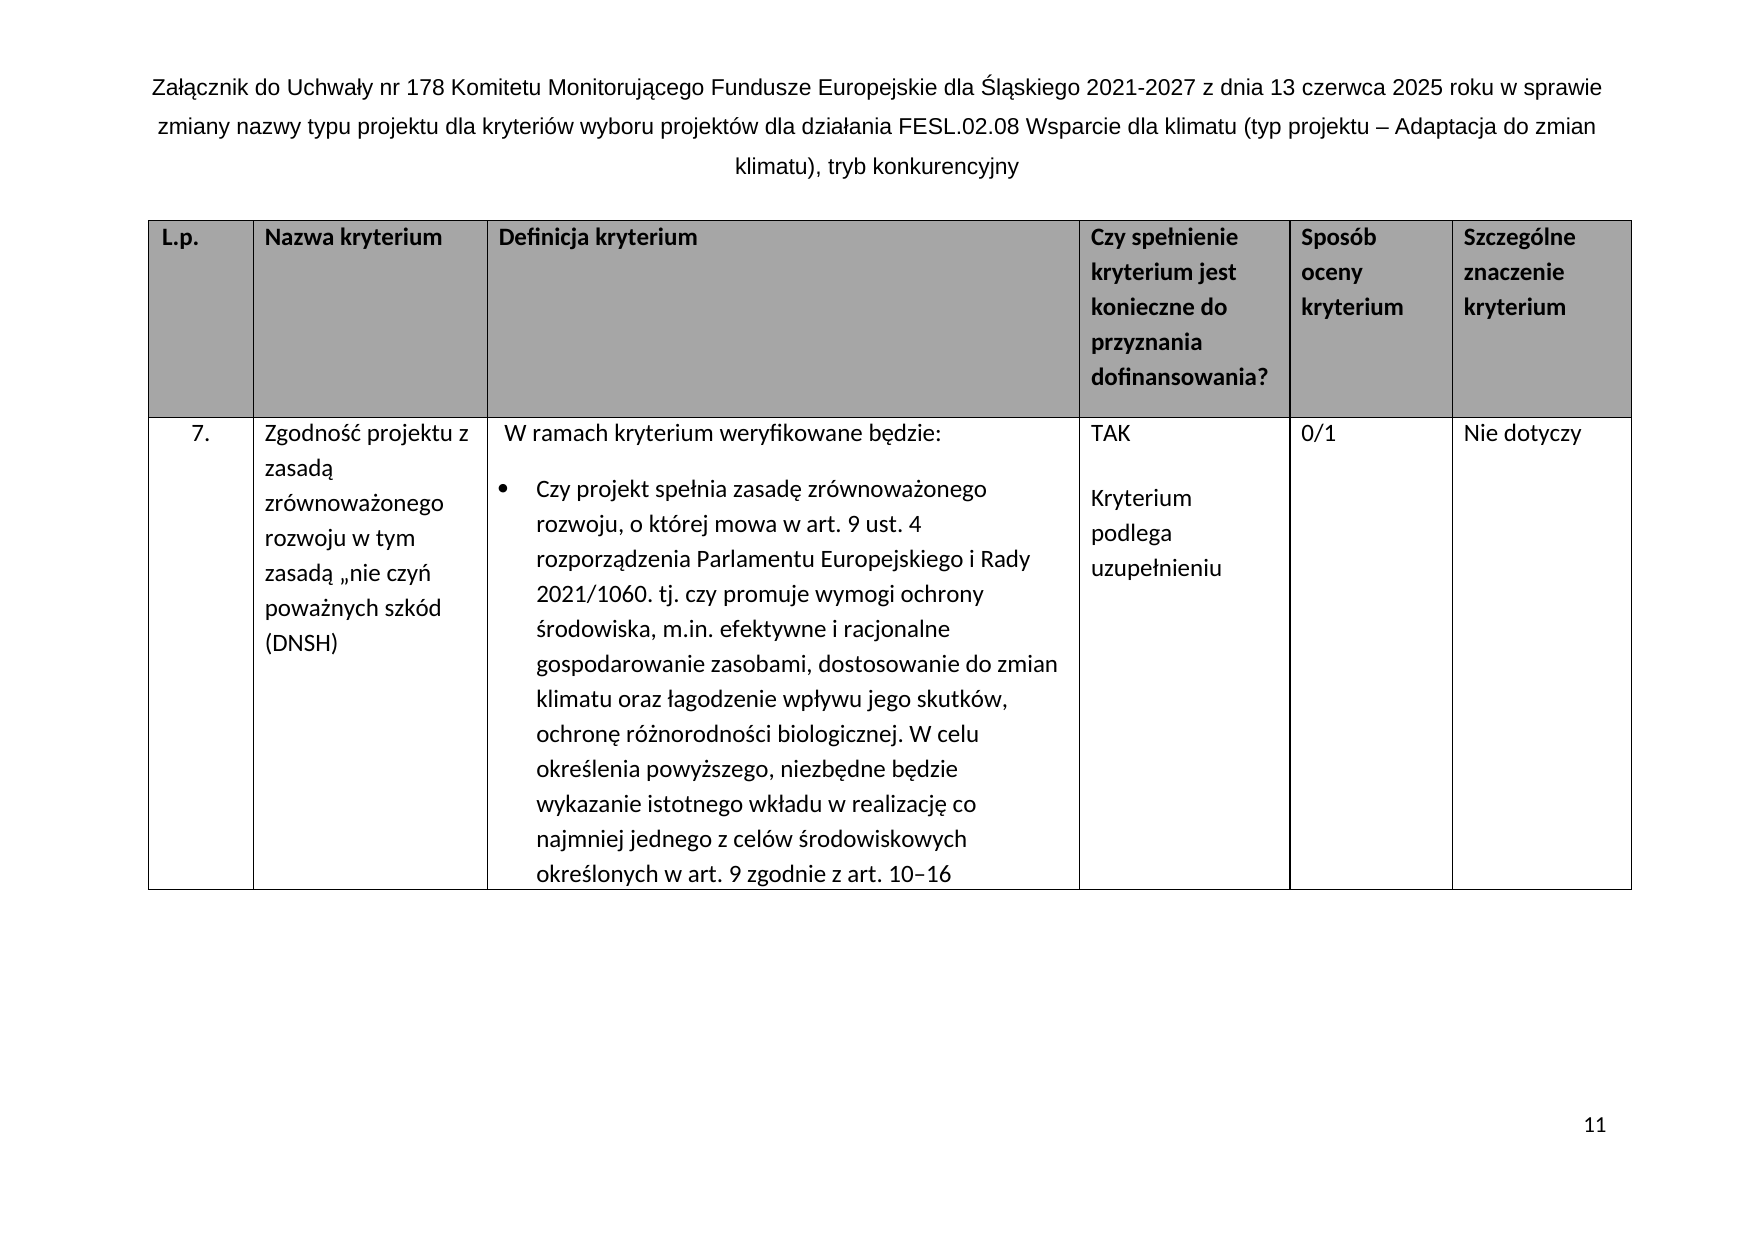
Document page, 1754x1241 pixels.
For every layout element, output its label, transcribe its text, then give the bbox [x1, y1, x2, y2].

table_header L.p. [149, 221, 253, 417]
table_header Szczególne znaczenie kryterium [1453, 221, 1631, 417]
table_cell [149, 418, 253, 889]
table_cell W ramach kryterium weryfikowane będzie: Czy projekt spełnia zasadę zrównoważonego rozwoju, o której mowa w art. 9 ust. 4 rozporządzenia Parlamentu Europejskiego i Rady 2021/1060. tj. czy promuje wymogi ochrony środowiska, m.in. efektywne i racjonalne gospodarowanie zasobami, dostosowanie do zmian klimatu oraz łagodzenie wpływu jego skutków, ochronę różnorodności biologicznej. W celu określenia powyższego, niezbędne będzie wykazanie istotnego wkładu w realizację co najmniej jednego z celów środowiskowych określonych w art. 9 zgodnie z art. 10–16 Rozporządzenia Parlamentu Europejskiego i Rady (UE) 2020/852 z dnia 18 czerwca 2020 r. w sprawie ustanowienia ram ułatwiających zrównoważone inwestycje, zmieniającego rozporządzenie (UE) 2019/2088. Czy projekt jest zgodny z zasadą “nie czyń poważnych szkód”, tj. czy nie będzie wyrządzał poważnych szkód dla żadnego z celów środowiskowych, określonych w art. 17 Rozporządzenia Parlamentu Europejskiego i Rady (UE) 2020/852 z dnia 18 czerwca 2020 r. w sprawie ustanowienia ram ułatwiających zrównoważone inwestycje, zmieniającego rozporządzenie (UE) 2019/2088. Potwierdzając spełnienie zgodności projektu z zasadą DNSH należy odnieść się do zapisów dokumentu stanowiącego załącznik nr 6 do „Prognozy oddziaływania na środowisko dla projektu Programu Fundusze Europejskie dla Śląskiego 2021-2027”, tj. do analizy dotyczącej wpływu poszczególnych działań wspieranych w programie na wszystkie cele środowiskowe wskazane w wyżej wymienionym rozporządzeniu. Dodatkowo zgodność projektu z zasadą DNSH będzie weryfikowana na podstawie deklaracji dotyczącej zgodności projektu z celami dla jednolitych części wód oraz deklaracji organu odpowiedzialnego za monitorowanie obszarów Natura 2000 a także dokumentacji dot. oceny oddziaływania na środowisko (jeśli dotyczy), pozwoleń inwestycyjnych i wynikających z nich warunków (pozwolenie na budowę, ZRID, pozwolenie wodnoprawne itd.), (w przypadku inwestycji dla których istnieje obowiązek pozyskania wymienionej przykładowo dokumentacji). W przypadku braku zezwoleń inwestycyjnych w momencie aplikowania badanie zostanie przeprowadzone na podstawie opisu zaplanowanych do uzyskania zezwoleń wraz z deklaracją, iż zostaną zastosowane wszelkie obowiązki nakładane w ramach przedmiotowych zezwoleń. [488, 418, 1079, 889]
table_cell TAK Kryterium podlega uzupełnieniu [1080, 418, 1289, 889]
table_header Czy spełnienie kryterium jest konieczne do przyznania dofinansowania? [1080, 221, 1289, 417]
table_cell Nie dotyczy [1453, 418, 1631, 889]
table_header Nazwa kryterium [254, 221, 487, 417]
table_cell 0/1 [1291, 418, 1452, 889]
table_header Sposób oceny kryterium [1291, 221, 1452, 417]
table_header Definicja kryterium [488, 221, 1079, 417]
table_cell Zgodność projektu z zasadą zrównoważonego rozwoju w tym zasadą „nie czyń poważnych szkód (DNSH) [254, 418, 487, 889]
